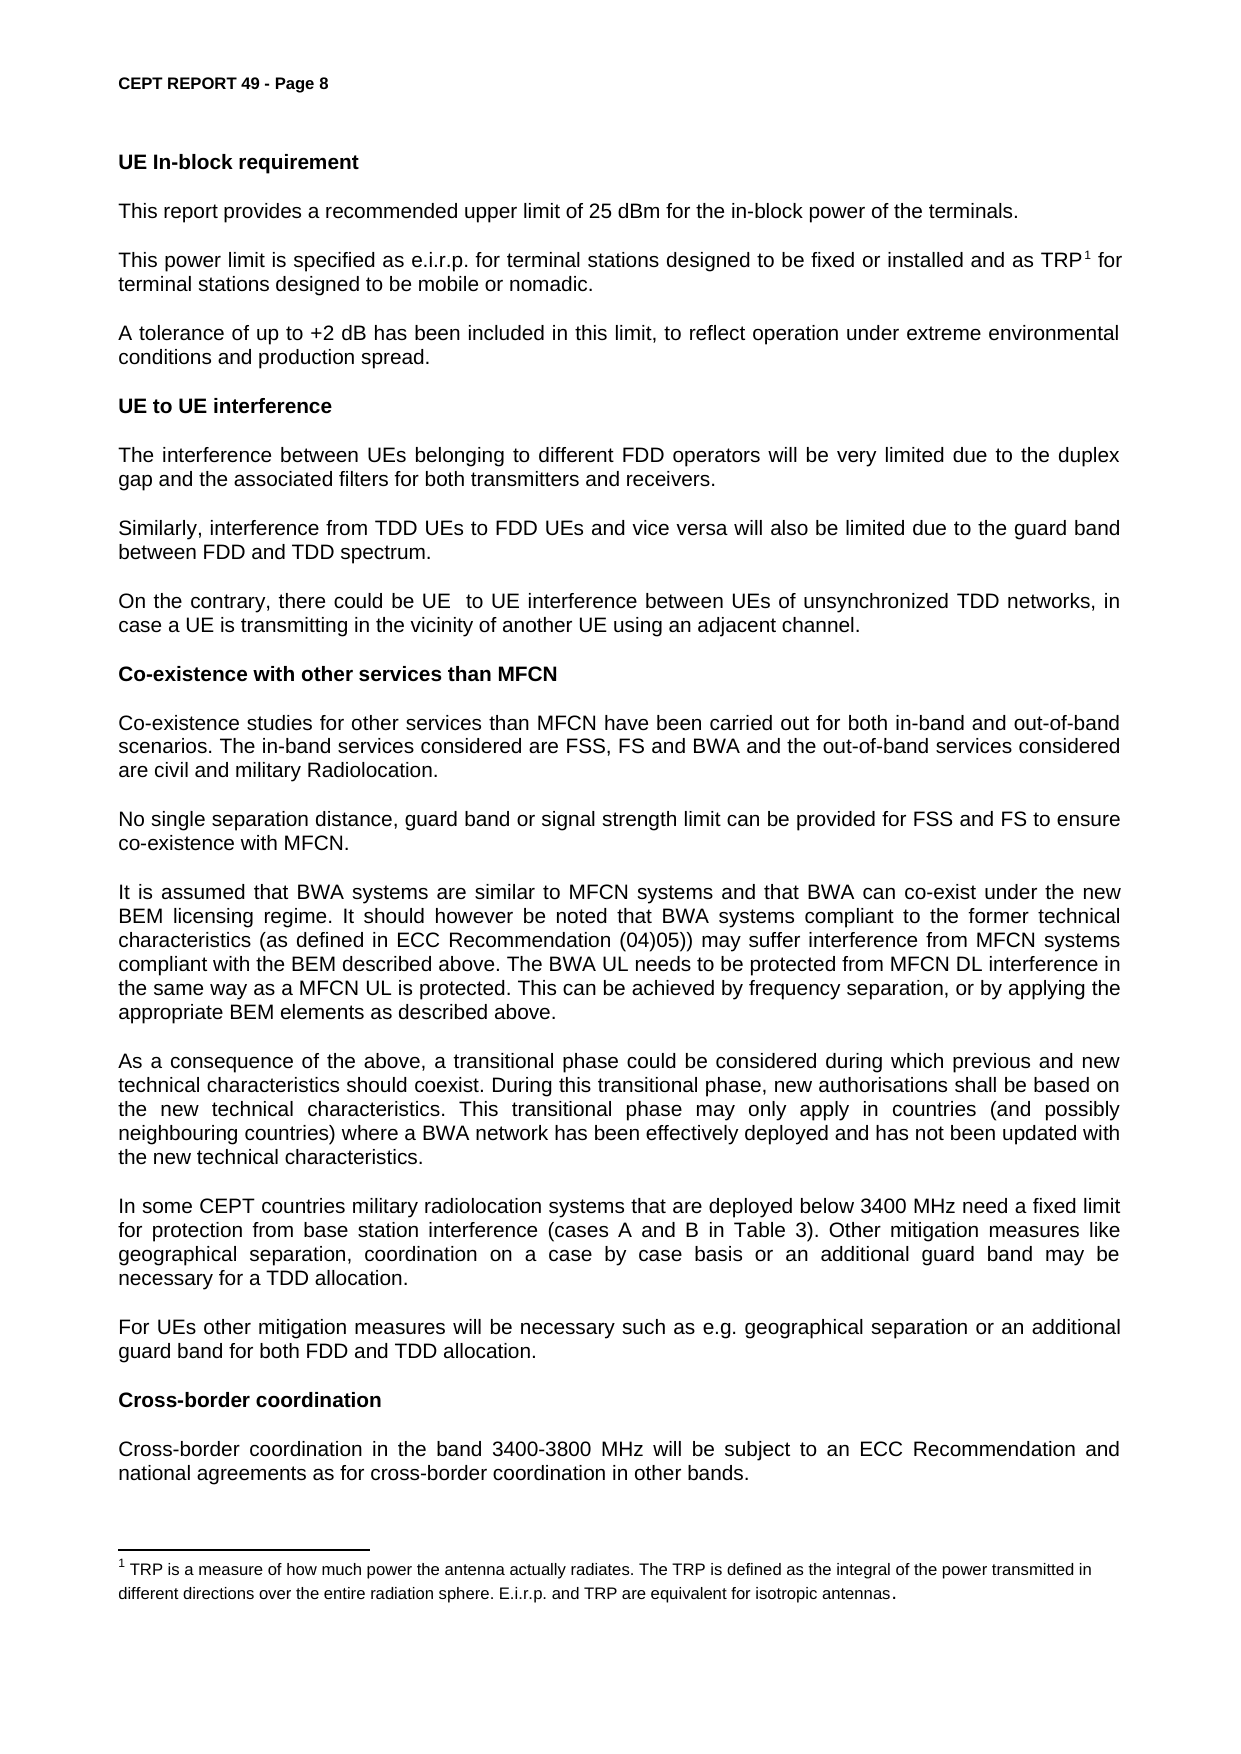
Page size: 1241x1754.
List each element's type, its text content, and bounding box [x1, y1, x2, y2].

text As a consequence of the above, a transitional phase could be considered during which previous and new technical characteristics should coexist. During this transitional phase, new authorisations shall be based on the new technical characteristics. This transitional phase may only apply in countries (and possibly neighbouring countries) where a BWA network has been effectively deployed and has not been updated with the new technical characteristics. [118, 1049, 1122, 1169]
text Co-existence studies for other services than MFCN have been carried out for both in-band and out-of-band scenarios. The in-band services considered are FSS, FS and BWA and the out-of-band services considered are civil and military Radiolocation. [118, 710, 1122, 782]
text For UEs other mitigation measures will be necessary such as e.g. geographical separation or an additional guard band for both FDD and TDD allocation. [118, 1314, 1122, 1362]
text This power limit is specified as e.i.r.p. for terminal stations designed to be fixed or installed and as TRP for terminal stations designed to be mobile or nomadic. [118, 248, 1122, 296]
text It is assumed that BWA systems are similar to MFCN systems and that BWA can co-exist under the new BEM licensing regime. It should however be noted that BWA systems compliant to the former technical characteristics (as defined in ECC Recommendation (04)05)) may suffer interference from MFCN systems compliant with the BEM described above. The BWA UL needs to be protected from MFCN DL interference in the same way as a MFCN UL is protected. This can be achieved by frequency separation, or by applying the appropriate BEM elements as described above. [118, 880, 1122, 1024]
text A tolerance of up to +2 dB has been included in this limit, to reflect operation under extreme environmental conditions and production spread. [118, 321, 1122, 369]
text Similarly, interference from TDD UEs to FDD UEs and vice versa will also be limited due to the guard band between FDD and TDD spectrum. [118, 516, 1122, 563]
text Cross-border coordination [118, 1387, 1122, 1411]
text Cross-border coordination in the band 3400-3800 MHz will be subject to an ECC Recommendation and national agreements as for cross-border coordination in other bands. [118, 1436, 1122, 1484]
text UE In-block requirement [118, 150, 1122, 174]
text The interference between UEs belonging to different FDD operators will be very limited due to the duplex gap and the associated filters for both transmitters and receivers. [118, 443, 1122, 491]
text In some CEPT countries military radiolocation systems that are deployed below 3400 MHz need a fixed limit for protection from base station interference (cases A and B in Table 3). Other mitigation measures like geographical separation, coordination on a case by case basis or an additional guard band may be necessary for a TDD allocation. [118, 1194, 1122, 1289]
text This report provides a recommended upper limit of 25 dBm for the in-block power of the terminals. [118, 199, 1122, 223]
text UE to UE interference [118, 394, 1122, 418]
text Co-existence with other services than MFCN [118, 661, 1122, 685]
text No single separation distance, guard band or signal strength limit can be provided for FSS and FS to ensure co-existence with MFCN. [118, 807, 1122, 855]
text On the contrary, there could be UE to UE interference between UEs of unsynchronized TDD networks, in case a UE is transmitting in the vicinity of another UE using an adjacent channel. [118, 588, 1122, 636]
